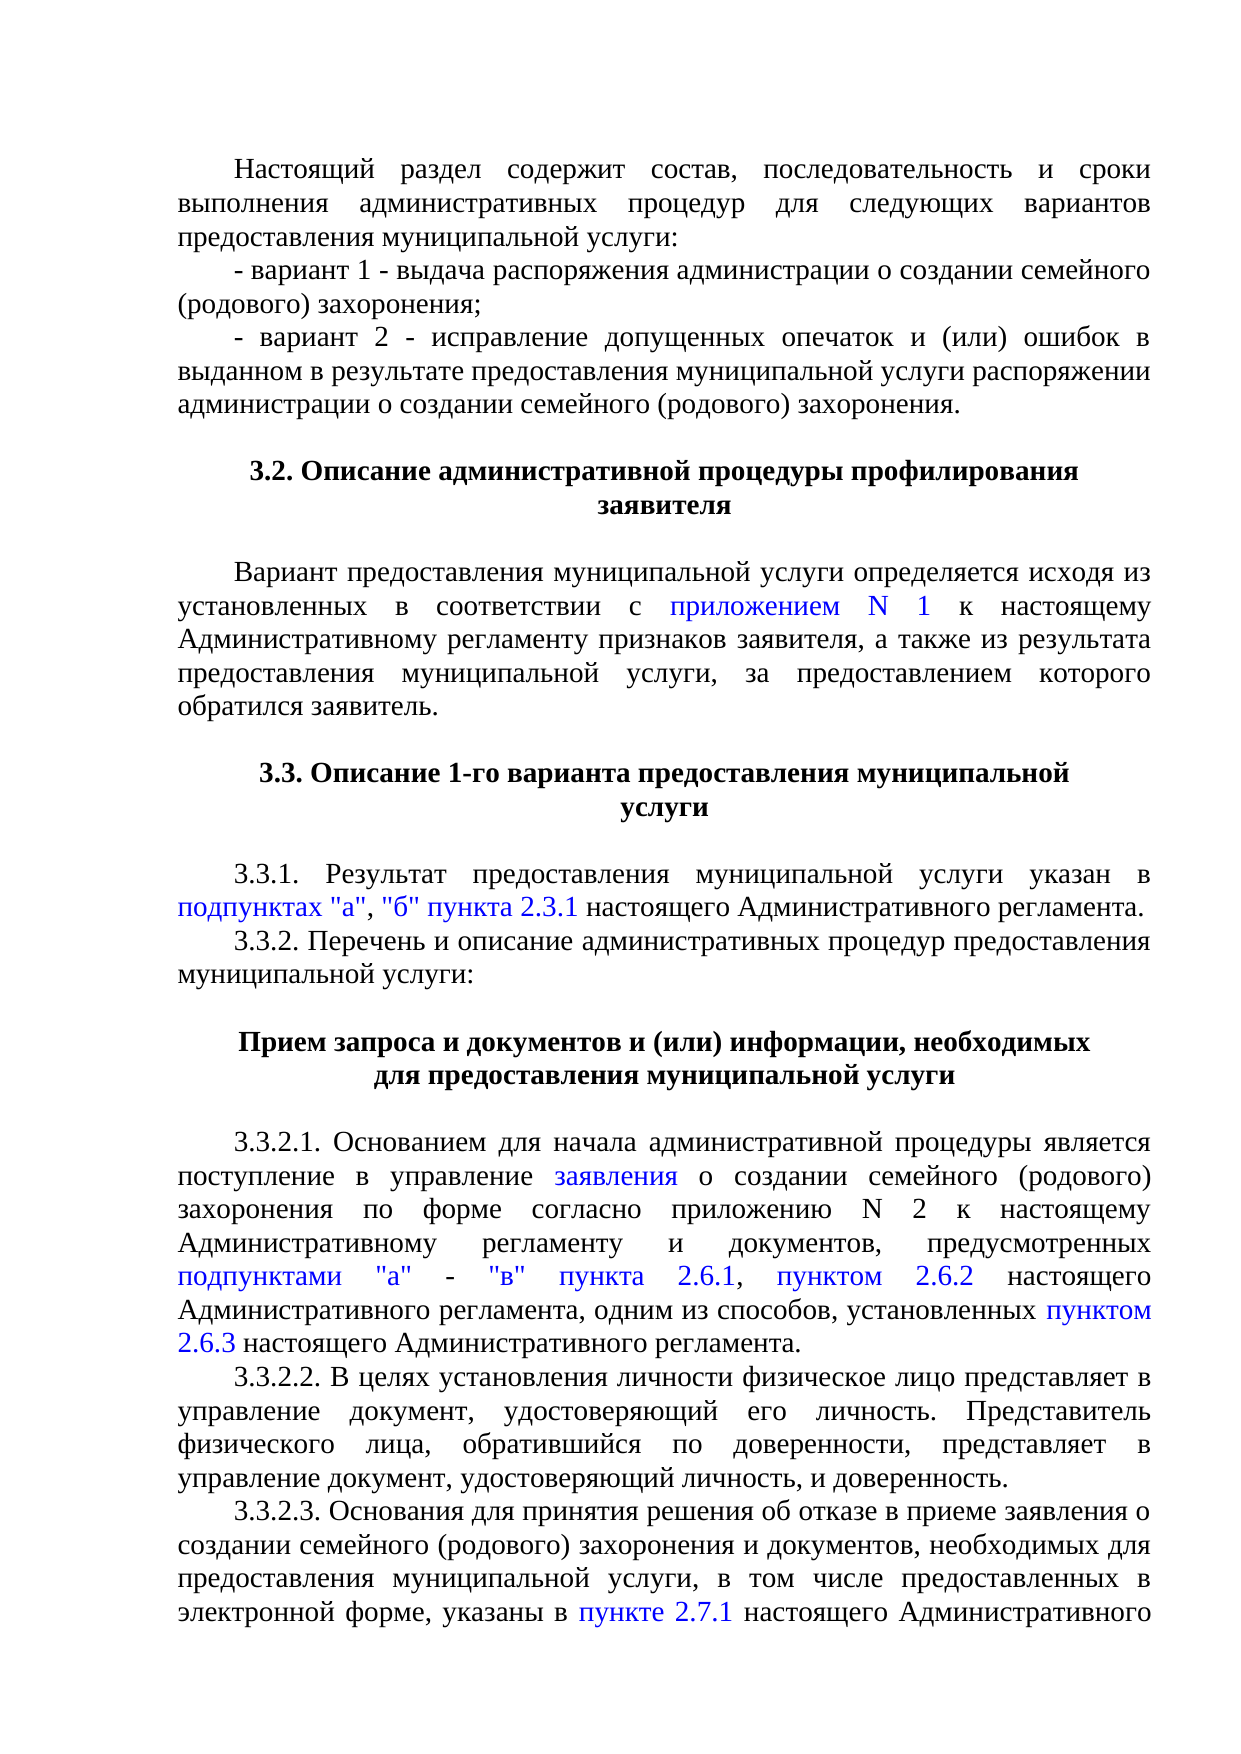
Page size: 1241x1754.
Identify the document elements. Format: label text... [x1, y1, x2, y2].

text Вариант предоставления муниципальной услуги определяется исходя из установленных в соответствии с приложением N 1 к настоящему Административному регламенту признаков заявителя, а также из результата предоставления муниципальной услуги, за предоставлением которого обратился заявитель. [177, 554, 1152, 722]
title услуги [177, 789, 1152, 822]
title Прием запроса и документов и (или) информации, необходимых [177, 1024, 1152, 1057]
text 3.3.2.2. В целях установления личности физическое лицо представляет в управление документ, удостоверяющий его личность. Представитель физического лица, обратившийся по доверенности, представляет в управление документ, удостоверяющий личность, и доверенность. [177, 1359, 1152, 1493]
title для предоставления муниципальной услуги [177, 1057, 1152, 1091]
title 3.3. Описание 1-го варианта предоставления муниципальной [177, 755, 1152, 789]
text - вариант 1 - выдача распоряжения администрации о создании семейного (родового) захоронения; [177, 252, 1152, 319]
text 3.3.2. Перечень и описание административных процедур предоставления муниципальной услуги: [177, 923, 1152, 990]
title 3.2. Описание административной процедуры профилирования [177, 453, 1152, 487]
title заявителя [177, 487, 1152, 521]
text 3.3.1. Результат предоставления муниципальной услуги указан в подпунктах "а", "б" пункта 2.3.1 настоящего Административного регламента. [177, 856, 1152, 923]
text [177, 1493, 1152, 1627]
text Настоящий раздел содержит состав, последовательность и сроки выполнения административных процедур для следующих вариантов предоставления муниципальной услуги: [177, 152, 1152, 252]
text - вариант 2 - исправление допущенных опечаток и (или) ошибок в выданном в результате предоставления муниципальной услуги распоряжении администрации о создании семейного (родового) захоронения. [177, 319, 1152, 420]
text 3.3.2.1. Основанием для начала административной процедуры является поступление в управление заявления о создании семейного (родового) захоронения по форме согласно приложению N 2 к настоящему Административному регламенту и документов, предусмотренных подпунктами "а" - "в" пункта 2.6.1, пунктом 2.6.2 настоящего Административного регламента, одним из способов, установленных пунктом 2.6.3 настоящего Административного регламента. [177, 1124, 1152, 1359]
